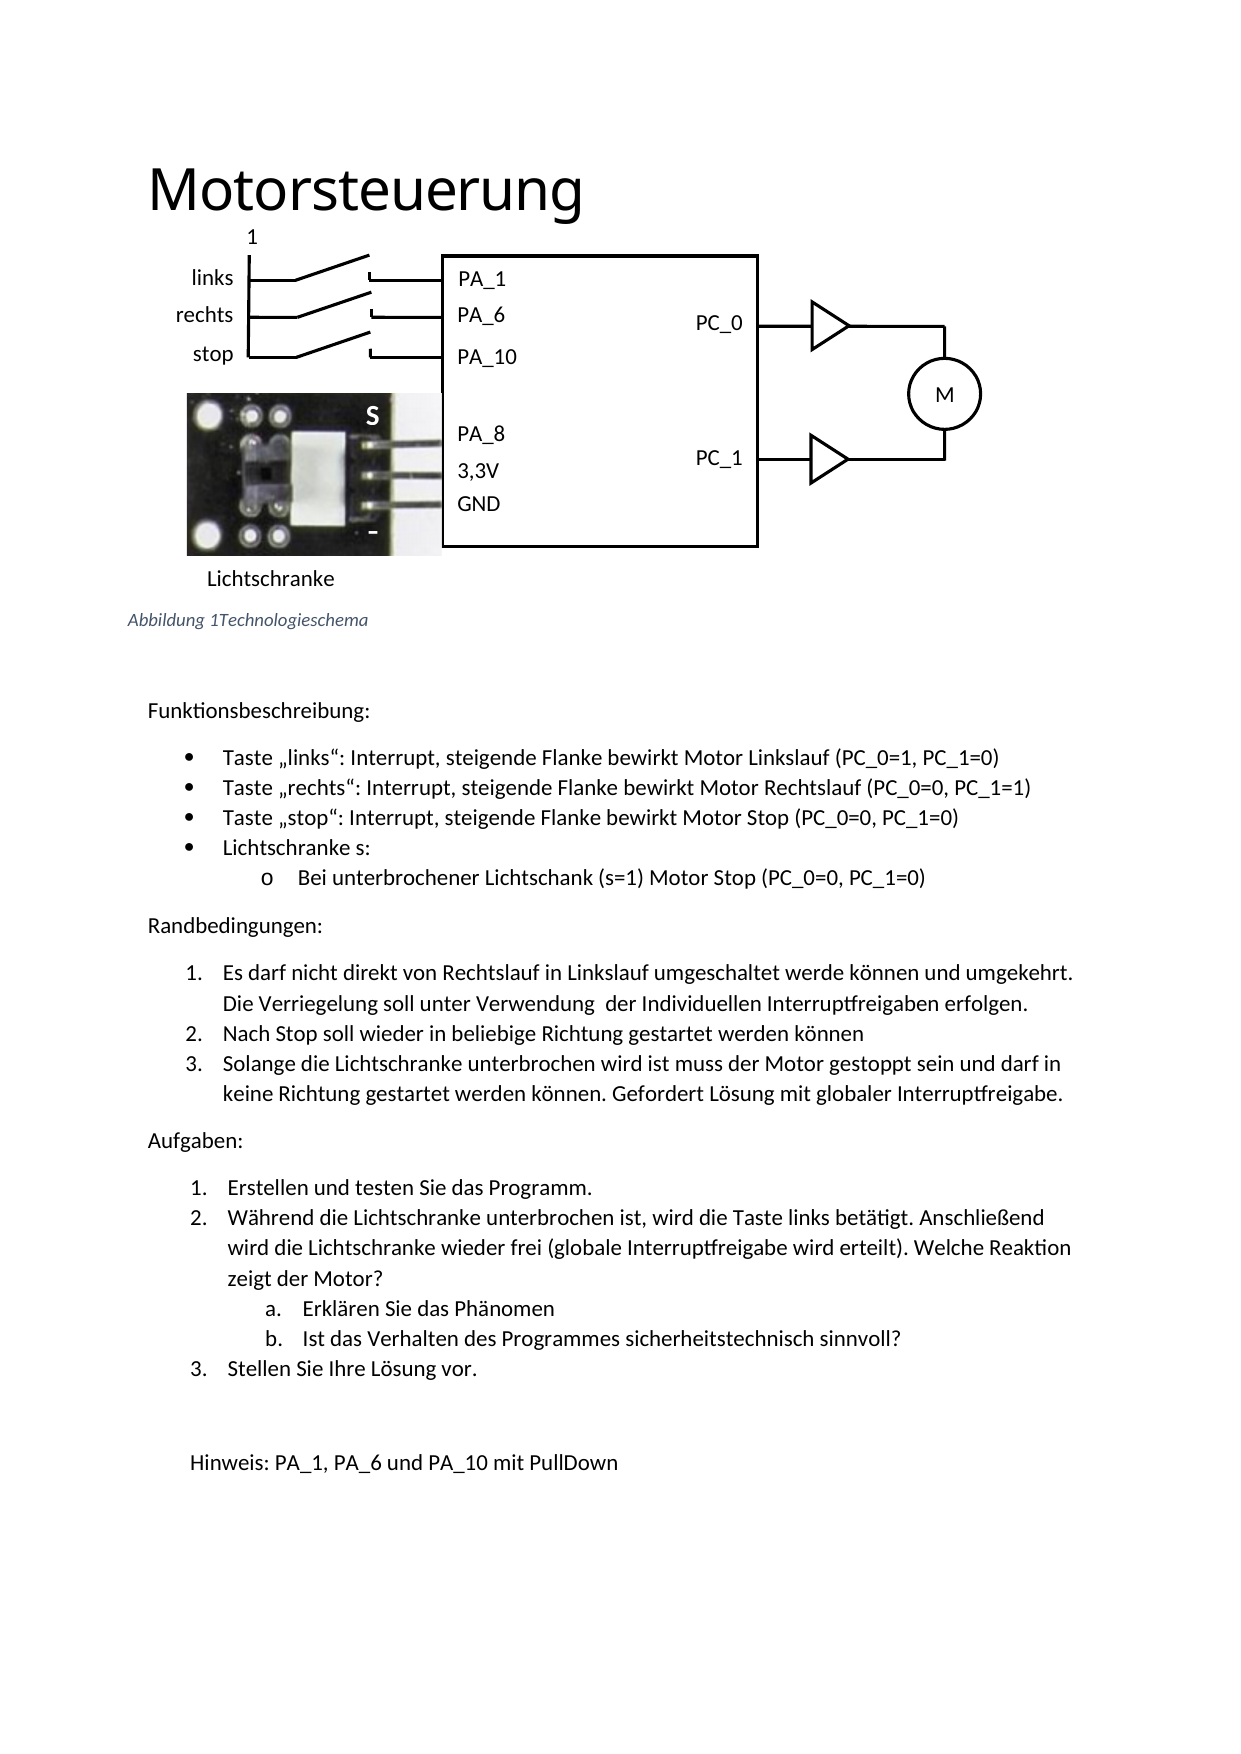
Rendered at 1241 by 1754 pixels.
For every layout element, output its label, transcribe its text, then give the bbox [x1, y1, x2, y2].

list Lichtschranke s: [185, 833, 1093, 861]
list Erklären Sie das Phänomen [265, 1294, 1093, 1322]
list Ist das Verhalten des Programmes sicherheitstechnisch sinnvoll? [265, 1324, 1093, 1352]
list Taste „stop“: Interrupt, steigende Flanke bewirkt Motor Stop (PC_0=0, PC_1=0) [185, 803, 1093, 831]
list Stellen Sie Ihre Lösung vor. [190, 1354, 1093, 1382]
list Taste „rechts“: Interrupt, steigende Flanke bewirkt Motor Rechtslauf (PC_0=0, PC_1=1) [185, 773, 1093, 801]
title Motorsteuerung [148, 148, 1093, 227]
list Nach Stop soll wieder in beliebige Richtung gestartet werden können [185, 1019, 1093, 1047]
list Taste „links“: Interrupt, steigende Flanke bewirkt Motor Linkslauf (PC_0=1, PC_1=0) [185, 743, 1093, 771]
text Hinweis: PA_1, PA_6 und PA_10 mit PullDown [190, 1448, 1093, 1476]
list Solange die Lichtschranke unterbrochen wird ist muss der Motor gestoppt sein und darf in keine Richtung gestartet werden können. Gefordert Lösung mit globaler Interruptfreigabe. [185, 1049, 1093, 1107]
text Aufgaben: [148, 1126, 1093, 1154]
list Die Verriegelung soll unter Verwendung der Individuellen Interruptfreigaben erfolgen. [223, 989, 1093, 1017]
text Randbedingungen: [148, 912, 1093, 940]
text Funktionsbeschreibung: [148, 696, 1093, 724]
picture [186, 393, 442, 556]
list Es darf nicht direkt von Rechtslauf in Linkslauf umgeschaltet werde können und umgekehrt. [185, 958, 1093, 987]
list Während die Lichtschranke unterbrochen ist, wird die Taste links betätigt. Anschließend wird die Lichtschranke wieder frei (globale Interruptfreigabe wird erteilt). Welche Reaktion zeigt der Motor? [190, 1203, 1093, 1292]
list Bei unterbrochener Lichtschank (s=1) Motor Stop (PC_0=0, PC_1=0) [260, 863, 1093, 893]
list Erstellen und testen Sie das Programm. [190, 1173, 1093, 1201]
